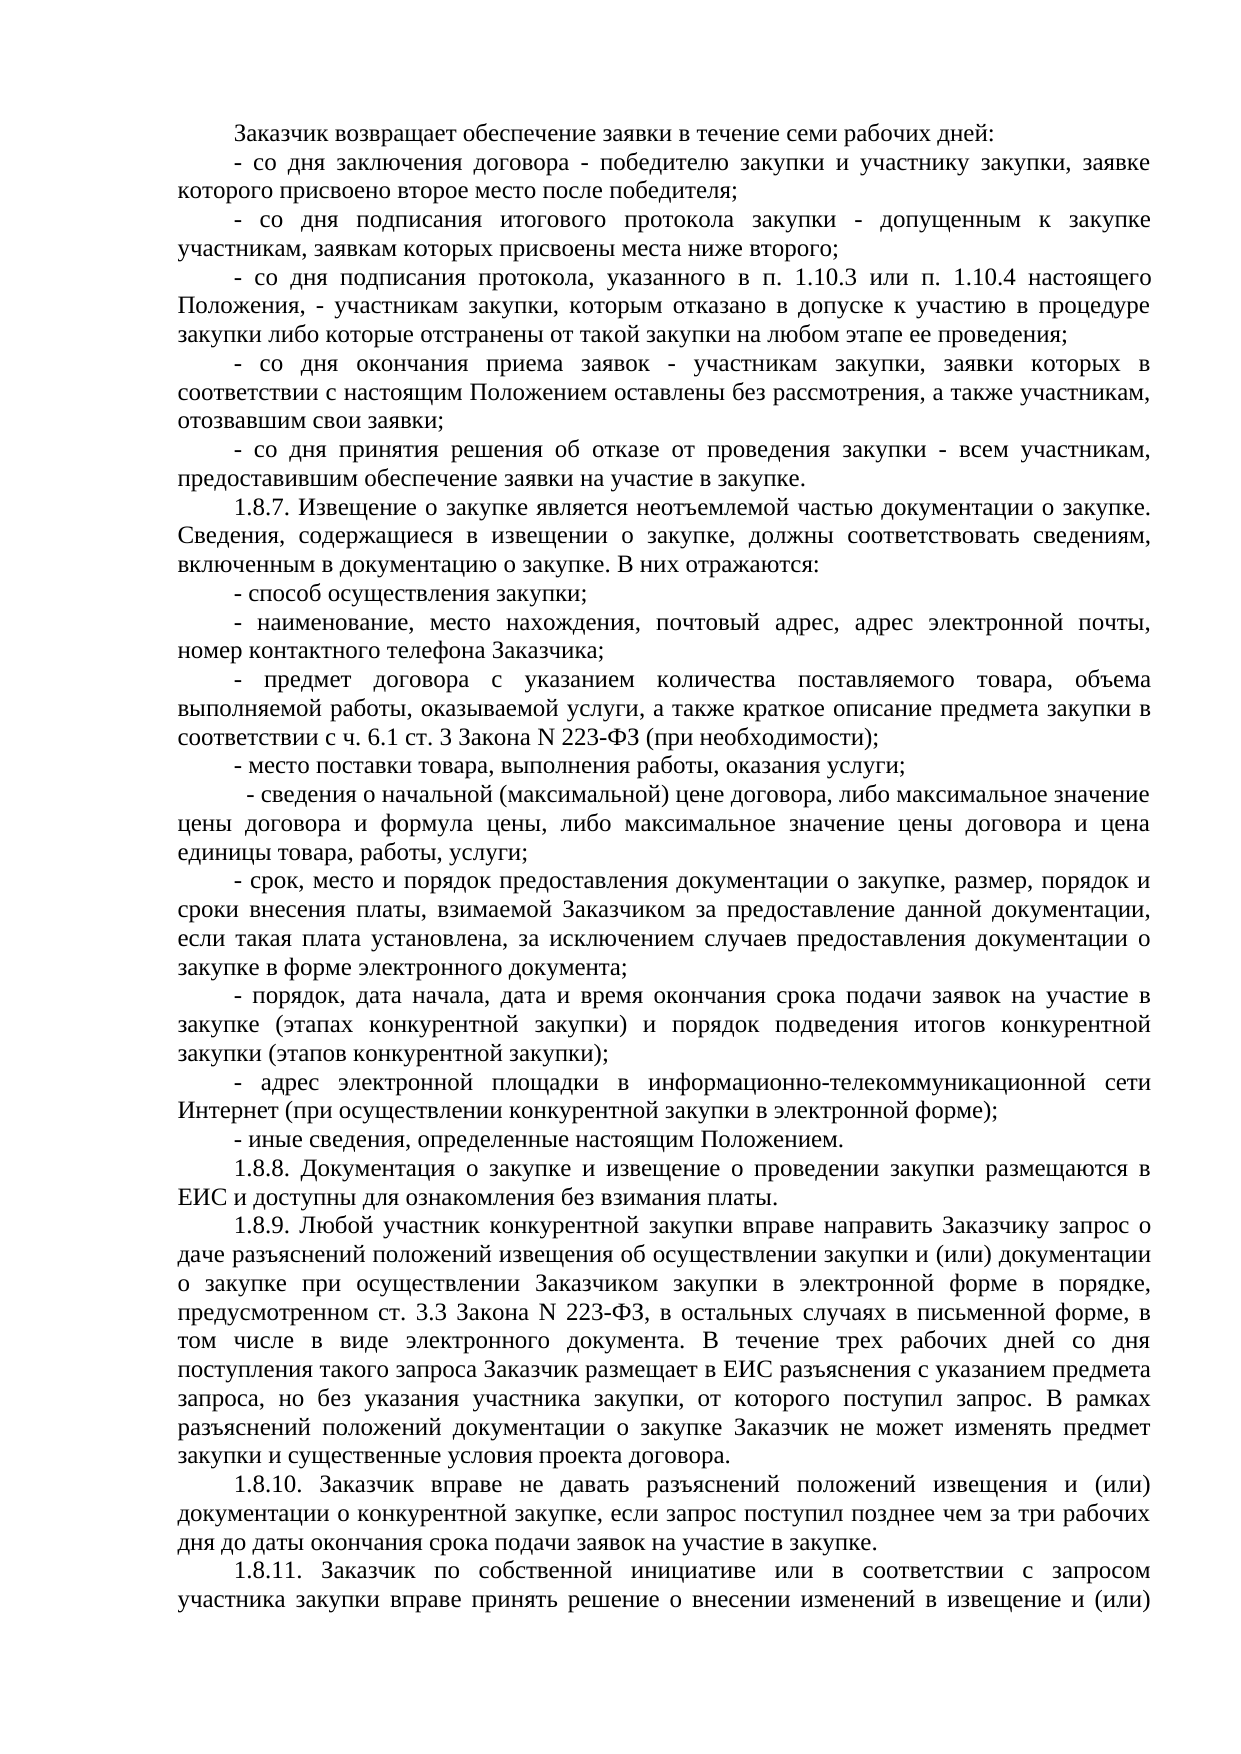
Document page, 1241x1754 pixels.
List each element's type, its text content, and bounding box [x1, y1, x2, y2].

text - со дня заключения договора - победителю закупки и участнику закупки, заявке которого присвоено второе место после победителя; [177, 147, 1152, 204]
text 1.8.7. Извещение о закупке является неотъемлемой частью документации о закупке. Сведения, содержащиеся в извещении о закупке, должны соответствовать сведениям, включенным в документацию о закупке. В них отражаются: [177, 492, 1152, 578]
text Заказчик возвращает обеспечение заявки в течение семи рабочих дней: [177, 118, 1152, 147]
text - срок, место и порядок предоставления документации о закупке, размер, порядок и сроки внесения платы, взимаемой Заказчиком за предоставление данной документации, если такая плата установлена, за исключением случаев предоставления документации о закупке в форме электронного документа; [177, 866, 1152, 981]
text - иные сведения, определенные настоящим Положением. [177, 1124, 1152, 1153]
text - способ осуществления закупки; [177, 578, 1152, 607]
text 1.8.9. Любой участник конкурентной закупки вправе направить Заказчику запрос о даче разъяснений положений извещения об осуществлении закупки и (или) документации о закупке при осуществлении Заказчиком закупки в электронной форме в порядке, предусмотренном ст. 3.3 Закона N 223-ФЗ, в остальных случаях в письменной форме, в том числе в виде электронного документа. В течение трех рабочих дней со дня поступления такого запроса Заказчик размещает в ЕИС разъяснения с указанием предмета запроса, но без указания участника закупки, от которого поступил запрос. В рамках разъяснений положений документации о закупке Заказчик не может изменять предмет закупки и существенные условия проекта договора. [177, 1211, 1152, 1469]
text - со дня окончания приема заявок - участникам закупки, заявки которых в соответствии с настоящим Положением оставлены без рассмотрения, а также участникам, отозвавшим свои заявки; [177, 348, 1152, 434]
text - со дня принятия решения об отказе от проведения закупки - всем участникам, предоставившим обеспечение заявки на участие в закупке. [177, 434, 1152, 492]
text 1.8.8. Документация о закупке и извещение о проведении закупки размещаются в ЕИС и доступны для ознакомления без взимания платы. [177, 1153, 1152, 1211]
text - со дня подписания протокола, указанного в п. 1.10.3 или п. 1.10.4 настоящего Положения, - участникам закупки, которым отказано в допуске к участию в процедуре закупки либо которые отстранены от такой закупки на любом этапе ее проведения; [177, 262, 1152, 348]
text 1.8.10. Заказчик вправе не давать разъяснений положений извещения и (или) документации о конкурентной закупке, если запрос поступил позднее чем за три рабочих дня до даты окончания срока подачи заявок на участие в закупке. [177, 1469, 1152, 1556]
text - со дня подписания итогового протокола закупки - допущенным к закупке участникам, заявкам которых присвоены места ниже второго; [177, 204, 1152, 262]
text - наименование, место нахождения, почтовый адрес, адрес электронной почты, номер контактного телефона Заказчика; [177, 607, 1152, 664]
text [177, 1556, 1152, 1613]
text - порядок, дата начала, дата и время окончания срока подачи заявок на участие в закупке (этапах конкурентной закупки) и порядок подведения итогов конкурентной закупки (этапов конкурентной закупки); [177, 981, 1152, 1067]
text - место поставки товара, выполнения работы, оказания услуги; [177, 751, 1152, 779]
text - адрес электронной площадки в информационно-телекоммуникационной сети Интернет (при осуществлении конкурентной закупки в электронной форме); [177, 1067, 1152, 1124]
text - сведения о начальной (максимальной) цене договора, либо максимальное значение цены договора и формула цены, либо максимальное значение цены договора и цена единицы товара, работы, услуги; [177, 779, 1152, 866]
text - предмет договора с указанием количества поставляемого товара, объема выполняемой работы, оказываемой услуги, а также краткое описание предмета закупки в соответствии с ч. 6.1 ст. 3 Закона N 223-ФЗ (при необходимости); [177, 664, 1152, 751]
